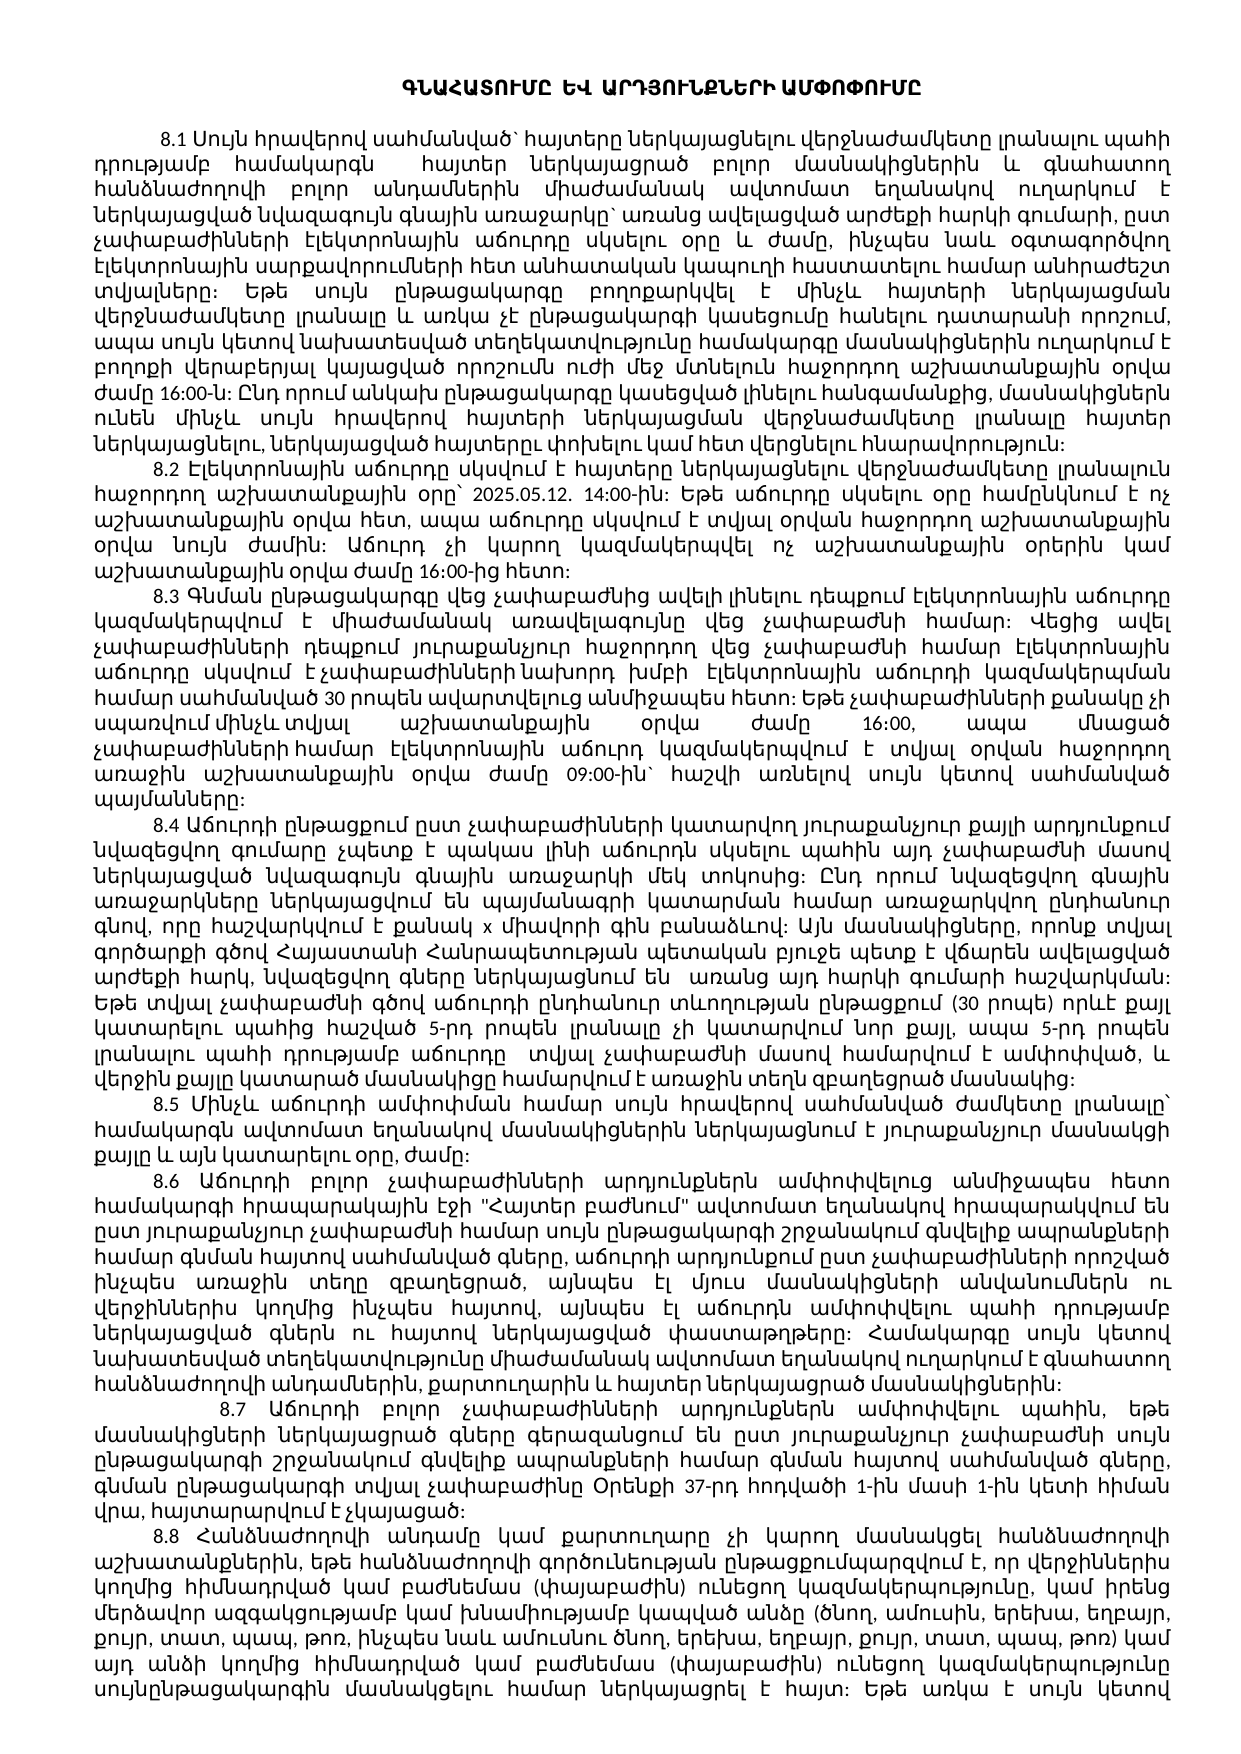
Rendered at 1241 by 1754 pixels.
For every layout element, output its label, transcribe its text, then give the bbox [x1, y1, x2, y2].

text 8.4 Աճուրդի ընթացքում ըստ չափաբաժինների կատարվող յուրաքանչյուր քայլի արդյունքում նվազեցվող գումարը չպետք է պակաս լինի աճուրդն սկսելու պահին այդ չափաբաժնի մասով ներկայացված նվազագույն գնային առաջարկի մեկ տոկոսից: Ընդ որում նվազեցվող գնային առաջարկները ներկայացվում են պայմանագրի կատարման համար առաջարկվող ընդհանուր գնով, որը հաշվարկվում է քանակ x միավորի գին բանաձևով: Այն մասնակիցները, որոնք տվյալ գործարքի գծով Հայաստանի Հանրապետության պետական բյուջե պետք է վճարեն ավելացված արժեքի հարկ, նվազեցվող գները ներկայացնում են առանց այդ հարկի գումարի հաշվարկման: Եթե տվյալ չափաբաժնի գծով աճուրդի ընդհանուր տևողության ընթացքում (30 րոպե) որևէ քայլ կատարելու պահից հաշված 5-րդ րոպեն լրանալը չի կատարվում նոր քայլ, ապա 5-րդ րոպեն լրանալու պահի դրությամբ աճուրդը տվյալ չափաբաժնի մասով համարվում է ամփոփված, և վերջին քայլը կատարած մասնակիցը համարվում է առաջին տեղն զբաղեցրած մասնակից: [94, 812, 1171, 1092]
text 8.1 Սույն հրավերով սահմանված` հայտերը ներկայացնելու վերջնաժամկետը լրանալու պահի դրությամբ համակարգն հայտեր ներկայացրած բոլոր մասնակիցներին և գնահատող հանձնաժողովի բոլոր անդամներին միաժամանակ ավտոմատ եղանակով ուղարկում է ներկայացված նվազագույն գնային առաջարկը` առանց ավելացված արժեքի հարկի գումարի, ըստ չափաբաժինների էլեկտրոնային աճուրդը սկսելու օրը և ժամը, ինչպես նաև օգտագործվող էլեկտրոնային սարքավորումների հետ անհատական կապուղի հաստատելու համար անհրաժեշտ տվյալները։ Եթե սույն ընթացակարգը բողոքարկվել է մինչև հայտերի ներկայացման վերջնաժամկետը լրանալը և առկա չէ ընթացակարգի կասեցումը հանելու դատարանի որոշում, ապա սույն կետով նախատեսված տեղեկատվությունը համակարգը մասնակիցներին ուղարկում է բողոքի վերաբերյալ կայացված որոշումն ուժի մեջ մտնելուն հաջորդող աշխատանքային օրվա ժամը 16:00-ն: Ընդ որում անկախ ընթացակարգը կասեցված լինելու հանգամանքից, մասնակիցներն ունեն մինչև սույն հրավերով հայտերի ներկայացման վերջնաժամկետը լրանալը հայտեր ներկայացնելու, ներկայացված հայտերըւ փոխելու կամ հետ վերցնելու հնարավորություն: [94, 126, 1171, 456]
text 8.5 Մինչև աճուրդի ամփոփման համար սույն հրավերով սահմանված ժամկետը լրանալը՝ համակարգն ավտոմատ եղանակով մասնակիցներին ներկայացնում է յուրաքանչյուր մասնակցի քայլը և այն կատարելու օրը, ժամը: [94, 1092, 1171, 1168]
text 8.3 Գնման ընթացակարգը վեց չափաբաժնից ավելի լինելու դեպքում էլեկտրոնային աճուրդը կազմակերպվում է միաժամանակ առավելագույնը վեց չափաբաժնի համար: Վեցից ավել չափաբաժինների դեպքում յուրաքանչյուր հաջորդող վեց չափաբաժնի համար էլեկտրոնային աճուրդը սկսվում է չափաբաժինների նախորդ խմբի էլեկտրոնային աճուրդի կազմակերպման համար սահմանված 30 րոպեն ավարտվելուց անմիջապես հետո: Եթե չափաբաժինների քանակը չի սպառվում մինչև տվյալ աշխատանքային օրվա ժամը 16։00, ապա մնացած չափաբաժինների համար էլեկտրոնային աճուրդ կազմակերպվում է տվյալ օրվան հաջորդող առաջին աշխատանքային օրվա ժամը 09:00-ին` հաշվի առնելով սույն կետով սահմանված պայմանները: [94, 583, 1171, 812]
text 8.2 Էլեկտրոնային աճուրդը սկսվում է հայտերը ներկայացնելու վերջնաժամկետը լրանալուն հաջորդող աշխատանքային օրը՝ 2025.05.12. 14:00 -ին: Եթե աճուրդը սկսելու օրը համընկնում է ոչ աշխատանքային օրվա հետ, ապա աճուրդը սկսվում է տվյալ օրվան հաջորդող աշխատանքային օրվա նույն ժամին: Աճուրդ չի կարող կազմակերպվել ոչ աշխատանքային օրերին կամ աշխատանքային օրվա ժամը 16։00-ից հետո: [94, 456, 1171, 583]
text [94, 1524, 1171, 1702]
text 8.6 Աճուրդի բոլոր չափաբաժինների արդյունքներն ամփոփվելուց անմիջապես հետո համակարգի հրապարակային էջի "Հայտեր բաժնում" ավտոմատ եղանակով հրապարակվում են ըստ յուրաքանչյուր չափաբաժնի համար սույն ընթացակարգի շրջանակում գնվելիք ապրանքների համար գնման հայտով սահմանված գները, աճուրդի արդյունքում ըստ չափաբաժինների որոշված ինչպես առաջին տեղը զբաղեցրած, այնպես էլ մյուս մասնակիցների անվանումներն ու վերջիններիս կողմից ինչպես հայտով, այնպես էլ աճուրդն ամփոփվելու պահի դրությամբ ներկայացված գներն ու հայտով ներկայացված փաստաթղթերը: Համակարգը սույն կետով նախատեսված տեղեկատվությունը միաժամանակ ավտոմատ եղանակով ուղարկում է գնահատող հանձնաժողովի անդամներին, քարտուղարին և հայտեր ներկայացրած մասնակիցներին: [94, 1168, 1171, 1397]
text 8.7 Աճուրդի բոլոր չափաբաժինների արդյունքներն ամփոփվելու պահին, եթե մասնակիցների ներկայացրած գները գերազանցում են ըստ յուրաքանչյուր չափաբաժնի սույն ընթացակարգի շրջանակում գնվելիք ապրանքների համար գնման հայտով սահմանված գները, գնման ընթացակարգի տվյալ չափաբաժինը Օրենքի 37-րդ հոդվածի 1-ին մասի 1-ին կետի հիման վրա, հայտարարվում է չկայացած: [94, 1397, 1171, 1524]
text ԳՆԱՀԱՏՈՒՄԸ ԵՎ ԱՐԴՅՈՒՆՔՆԵՐԻ ԱՄՓՈՓՈՒՄԸ [94, 75, 1171, 100]
